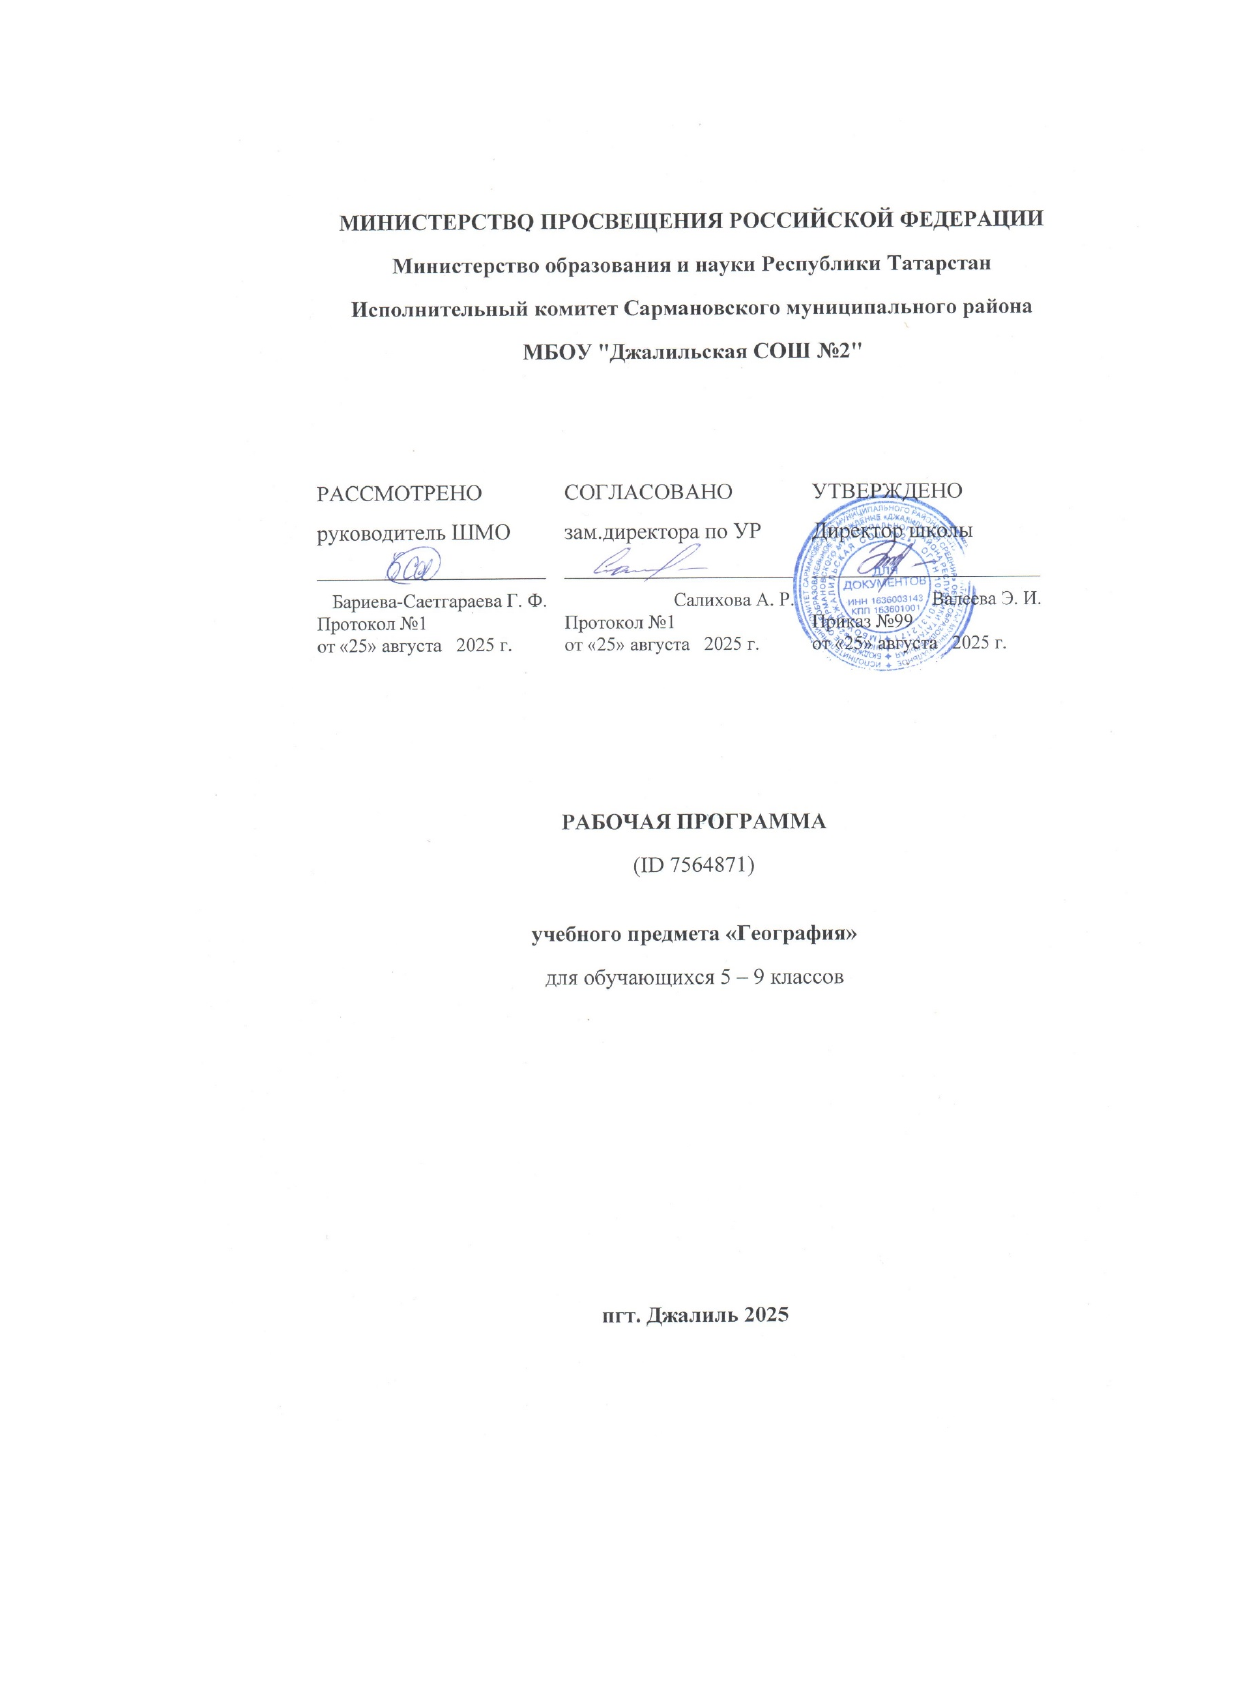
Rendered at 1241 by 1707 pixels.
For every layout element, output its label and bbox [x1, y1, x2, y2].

picture [189, 118, 1164, 1457]
